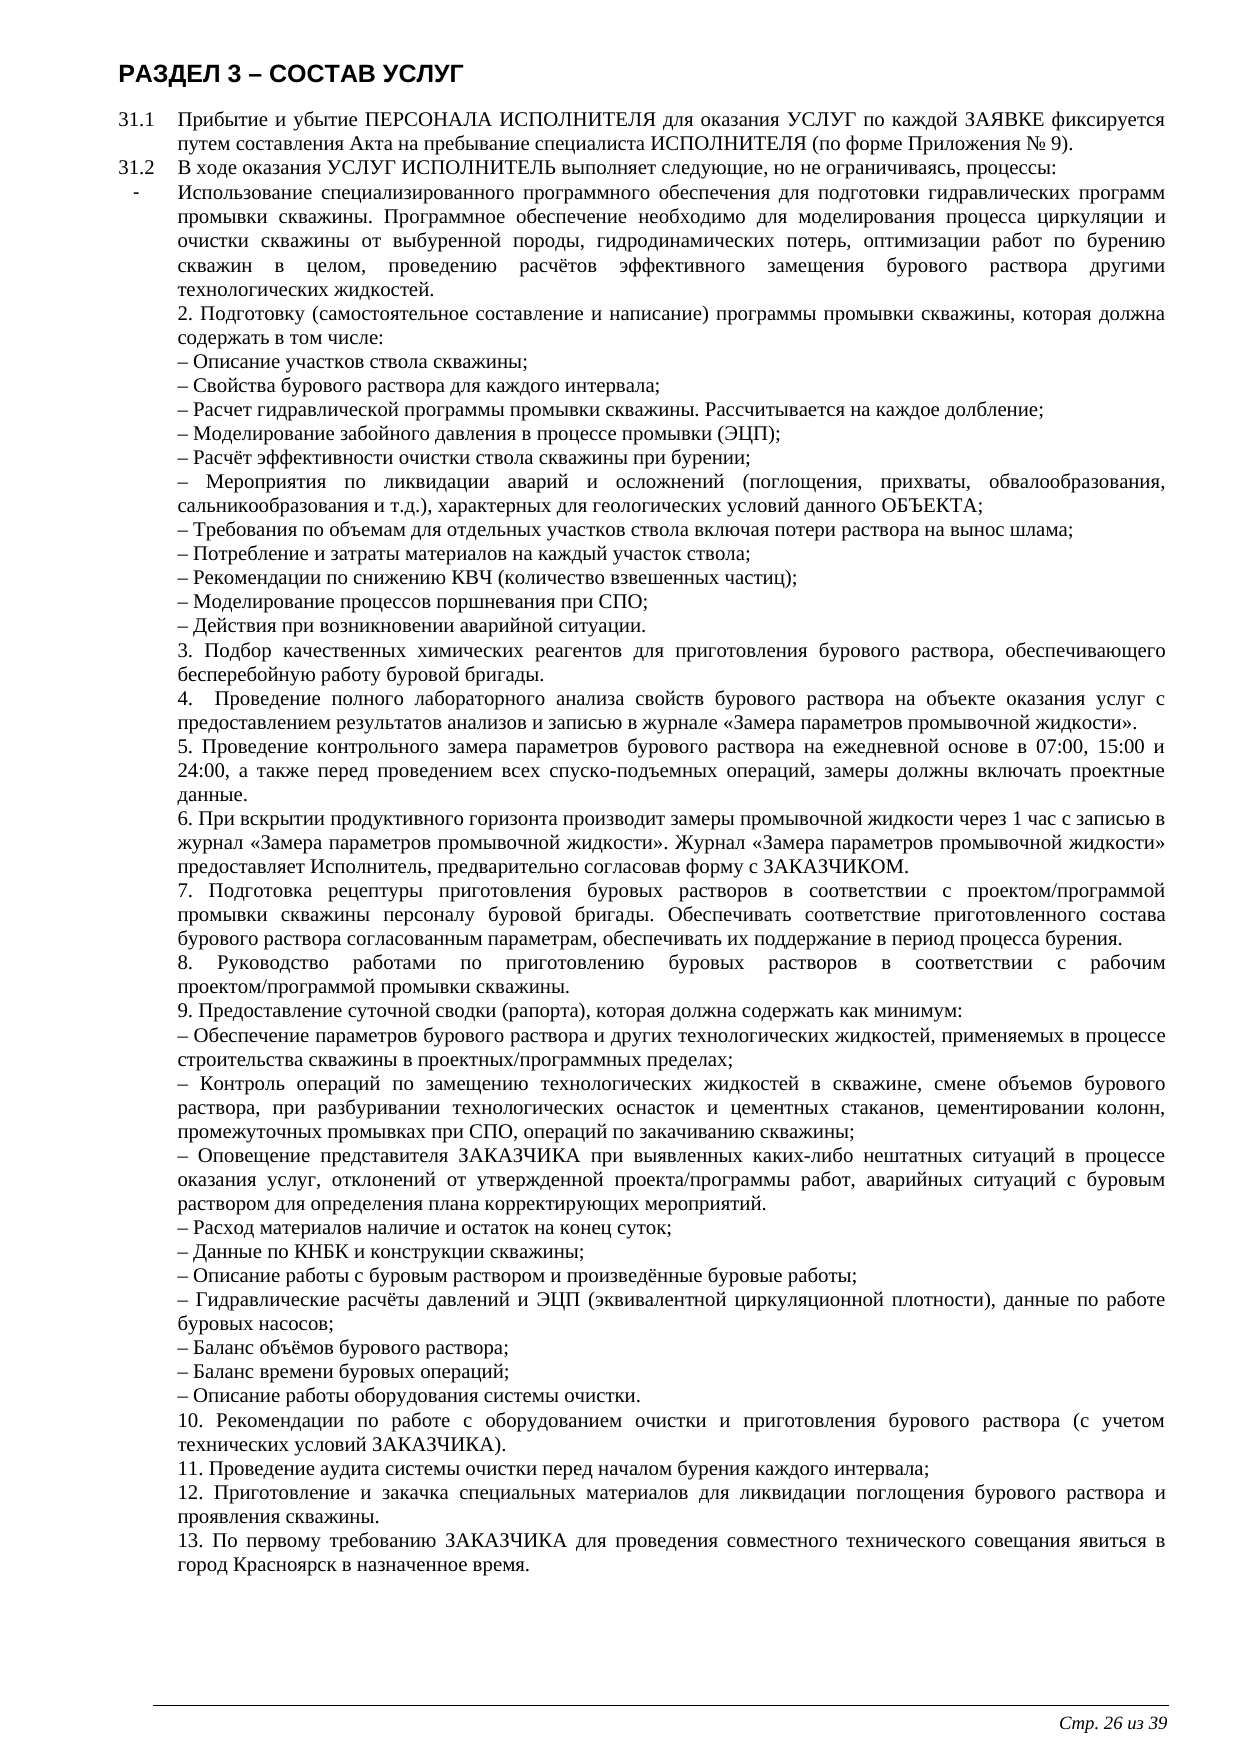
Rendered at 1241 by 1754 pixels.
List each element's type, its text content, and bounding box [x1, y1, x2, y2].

list 9. Предоставление суточной сводки (рапорта), которая должна содержать как минимум: [177, 998, 1167, 1022]
list 2. Подготовку (самостоятельное составление и написание) программы промывки скважины, которая должна содержать в том числе: [177, 301, 1167, 349]
list 3. Подбор качественных химических реагентов для приготовления бурового раствора, обеспечивающего бесперебойную работу буровой бригады. [177, 637, 1167, 686]
list 10. Рекомендации по работе с оборудованием очистки и приготовления бурового раствора (с учетом технических условий ЗАКАЗЧИКА). [177, 1407, 1167, 1456]
list – Свойства бурового раствора для каждого интервала; [177, 373, 1167, 397]
list – Рекомендации по снижению КВЧ (количество взвешенных частиц); [177, 565, 1167, 589]
list 4. Проведение полного лабораторного анализа свойств бурового раствора на объекте оказания услуг с предоставлением результатов анализов и записью в журнале «Замера параметров промывочной жидкости». [177, 686, 1167, 734]
list – Расчет гидравлической программы промывки скважины. Рассчитывается на каждое долбление; [177, 397, 1167, 421]
list В ходе оказания УСЛУГ ИСПОЛНИТЕЛЬ выполняет следующие, но не ограничиваясь, процессы: [118, 155, 1167, 179]
list 13. По первому требованию ЗАКАЗЧИКА для проведения совместного технического совещания явиться в город Красноярск в назначенное время. [177, 1528, 1167, 1576]
list – Моделирование забойного давления в процессе промывки (ЭЦП); [177, 421, 1167, 445]
list – Гидравлические расчёты давлений и ЭЦП (эквивалентной циркуляционной плотности), данные по работе буровых насосов; [177, 1287, 1167, 1335]
list – Моделирование процессов поршневания при СПО; [177, 589, 1167, 613]
list – Контроль операций по замещению технологических жидкостей в скважине, смене объемов бурового раствора, при разбуривании технологических оснасток и цементных стаканов, цементировании колонн, промежуточных промывках при СПО, операций по закачиванию скважины; [177, 1071, 1167, 1143]
list – Обеспечение параметров бурового раствора и других технологических жидкостей, применяемых в процессе строительства скважины в проектных/программных пределах; [177, 1022, 1167, 1071]
list – Потребление и затраты материалов на каждый участок ствола; [177, 541, 1167, 565]
list – Расчёт эффективности очистки ствола скважины при бурении; [177, 445, 1167, 469]
list Использование специализированного программного обеспечения для подготовки гидравлических программ промывки скважины. Программное обеспечение необходимо для моделирования процесса циркуляции и очистки скважины от выбуренной породы, гидродинамических потерь, оптимизации работ по бурению скважин в целом, проведению расчётов эффективного замещения бурового раствора другими технологических жидкостей. [133, 179, 1167, 301]
list 6. При вскрытии продуктивного горизонта производит замеры промывочной жидкости через 1 час с записью в журнал «Замера параметров промывочной жидкости». Журнал «Замера параметров промывочной жидкости» предоставляет Исполнитель, предварительно согласовав форму с ЗАКАЗЧИКОМ. [177, 806, 1167, 878]
list – Действия при возникновении аварийной ситуации. [177, 613, 1167, 637]
list – Описание работы оборудования системы очистки. [177, 1383, 1167, 1407]
list Прибытие и убытие ПЕРСОНАЛА ИСПОЛНИТЕЛЯ для оказания УСЛУГ по каждой ЗАЯВКЕ фиксируется путем составления Акта на пребывание специалиста ИСПОЛНИТЕЛЯ (по форме Приложения № 9). [118, 107, 1167, 155]
list 11. Проведение аудита системы очистки перед началом бурения каждого интервала; [177, 1456, 1167, 1480]
list – Расход материалов наличие и остаток на конец суток; [177, 1215, 1167, 1239]
list – Баланс объёмов бурового раствора; [177, 1335, 1167, 1359]
list 7. Подготовка рецептуры приготовления буровых растворов в соответствии с проектом/программой промывки скважины персоналу буровой бригады. Обеспечивать соответствие приготовленного состава бурового раствора согласованным параметрам, обеспечивать их поддержание в период процесса бурения. [177, 878, 1167, 950]
list 8. Руководство работами по приготовлению буровых растворов в соответствии с рабочим проектом/программой промывки скважины. [177, 950, 1167, 998]
list – Данные по КНБК и конструкции скважины; [177, 1239, 1167, 1263]
list – Баланс времени буровых операций; [177, 1359, 1167, 1383]
list 12. Приготовление и закачка специальных материалов для ликвидации поглощения бурового раствора и проявления скважины. [177, 1480, 1167, 1528]
list 5. Проведение контрольного замера параметров бурового раствора на ежедневной основе в 07:00, 15:00 и 24:00, а также перед проведением всех спуско-подъемных операций, замеры должны включать проектные данные. [177, 734, 1167, 806]
list – Описание участков ствола скважины; [177, 349, 1167, 373]
list – Описание работы с буровым раствором и произведённые буровые работы; [177, 1263, 1167, 1287]
list – Требования по объемам для отдельных участков ствола включая потери раствора на вынос шлама; [177, 517, 1167, 541]
list – Мероприятия по ликвидации аварий и осложнений (поглощения, прихваты, обвалообразования, сальникообразования и т.д.), характерных для геологических условий данного ОБЪЕКТА; [177, 469, 1167, 517]
list – Оповещение представителя ЗАКАЗЧИКА при выявленных каких-либо нештатных ситуаций в процессе оказания услуг, отклонений от утвержденной проекта/программы работ, аварийных ситуаций с буровым раствором для определения плана корректирующих мероприятий. [177, 1143, 1167, 1215]
